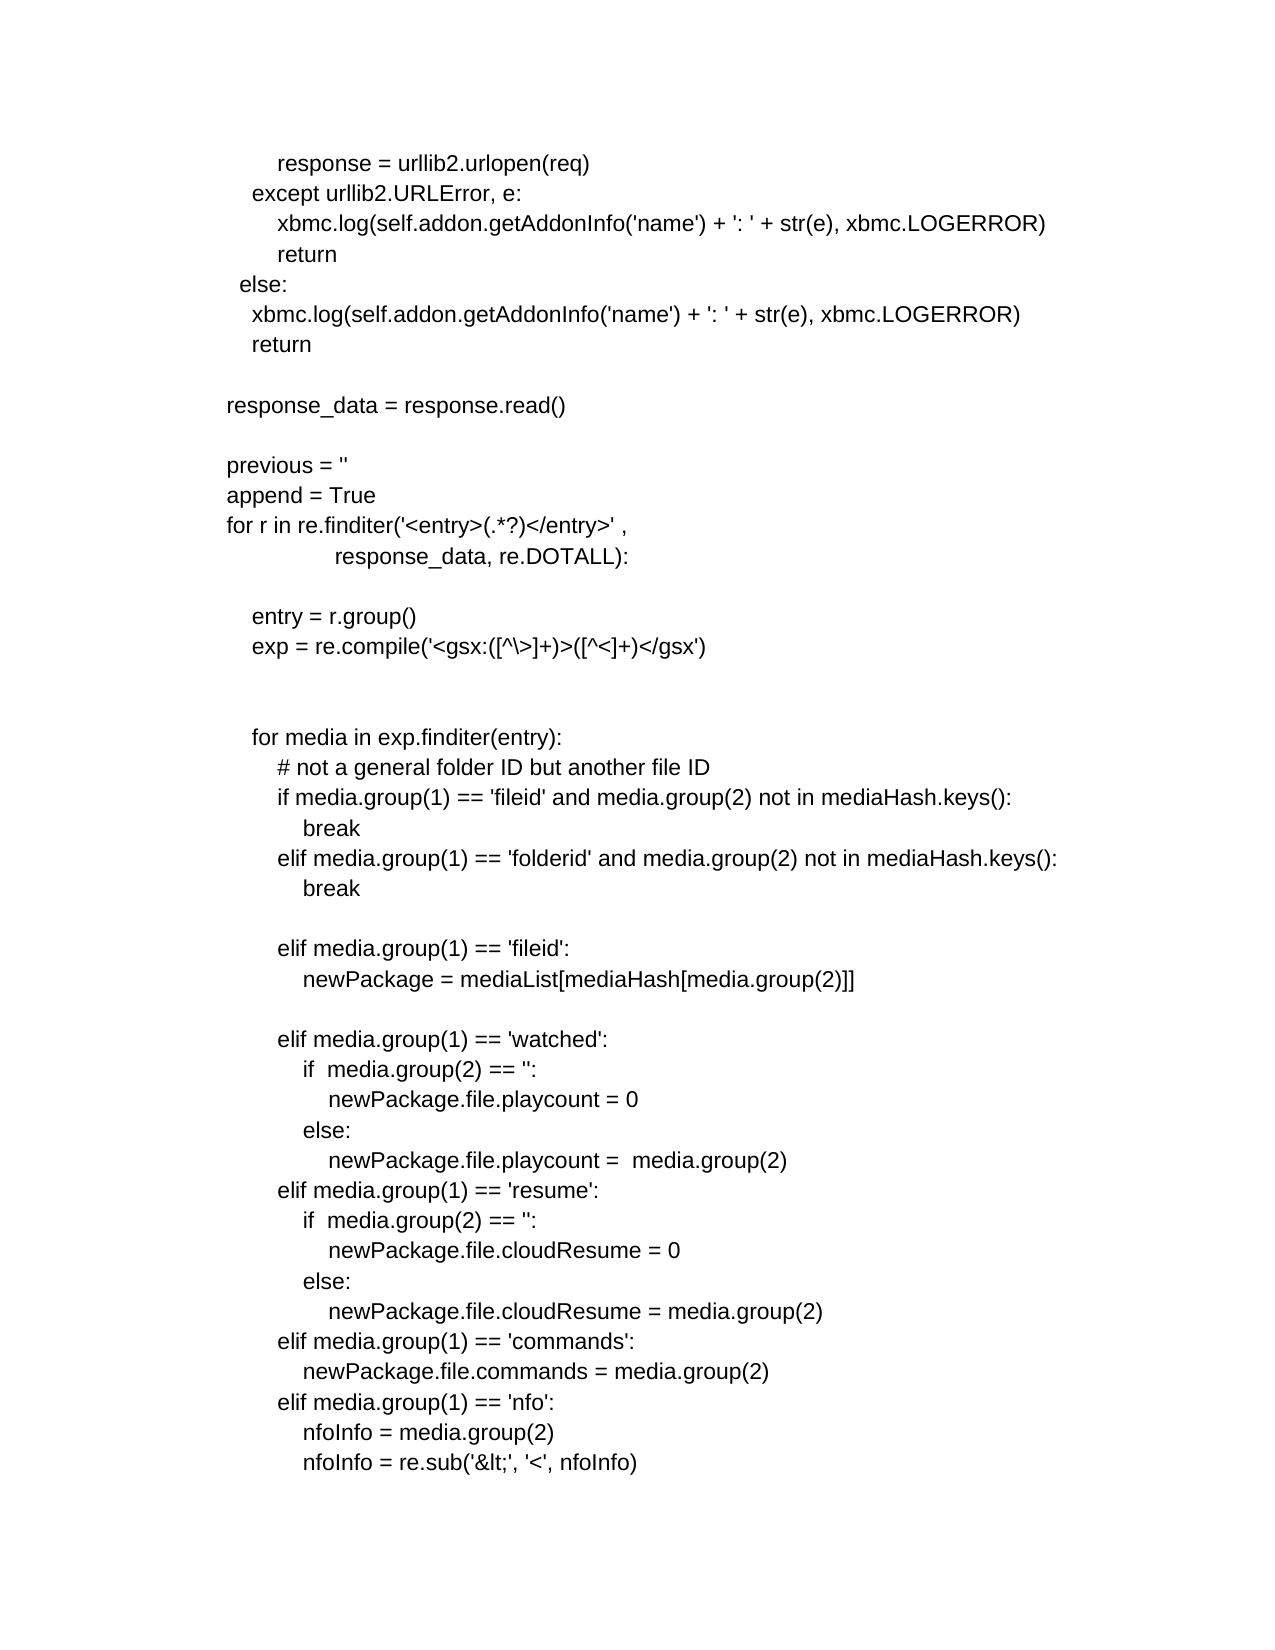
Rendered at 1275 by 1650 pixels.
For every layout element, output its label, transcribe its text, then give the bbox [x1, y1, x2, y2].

text elif media.group(1) == 'watched': [150, 1026, 1125, 1052]
text xbmc.log(self.addon.getAddonInfo('name') + ': ' + str(e), xbmc.LOGERROR) [150, 210, 1125, 237]
text except urllib2.URLError, e: [150, 180, 1125, 207]
text else: [150, 271, 1125, 297]
text # not a general folder ID but another file ID [150, 754, 1125, 781]
text for media in exp.finditer(entry): [150, 724, 1125, 750]
text for r in re.finditer('<entry>(.*?)</entry>' , [150, 512, 1125, 539]
text entry = r.group() [150, 603, 1125, 629]
text break [150, 814, 1125, 841]
text newPackage.file.cloudResume = media.group(2) [150, 1298, 1125, 1324]
text newPackage.file.cloudResume = 0 [150, 1237, 1125, 1264]
text nfoInfo = media.group(2) [150, 1419, 1125, 1445]
text newPackage.file.playcount = 0 [150, 1086, 1125, 1113]
text else: [150, 1117, 1125, 1143]
text elif media.group(1) == 'folderid' and media.group(2) not in mediaHash.keys(): [150, 845, 1125, 871]
text response = urllib2.urlopen(req) [150, 150, 1125, 176]
text response_data = response.read() [150, 392, 1125, 418]
text elif media.group(1) == 'resume': [150, 1177, 1125, 1203]
text if media.group(1) == 'fileid' and media.group(2) not in mediaHash.keys(): [150, 784, 1125, 811]
text elif media.group(1) == 'commands': [150, 1328, 1125, 1354]
text else: [150, 1268, 1125, 1294]
text nfoInfo = re.sub('&lt;', '<', nfoInfo) [150, 1449, 1125, 1475]
text if media.group(2) == '': [150, 1207, 1125, 1234]
text exp = re.compile('<gsx:([^\>]+)>([^<]+)</gsx') [150, 633, 1125, 660]
text response_data, re.DOTALL): [150, 543, 1125, 569]
text previous = '' [150, 452, 1125, 478]
text elif media.group(1) == 'fileid': [150, 935, 1125, 962]
text return [150, 241, 1125, 267]
text append = True [150, 482, 1125, 509]
text newPackage.file.playcount = media.group(2) [150, 1147, 1125, 1173]
text newPackage = mediaList[mediaHash[media.group(2)]] [150, 966, 1125, 992]
text xbmc.log(self.addon.getAddonInfo('name') + ': ' + str(e), xbmc.LOGERROR) [150, 301, 1125, 327]
text elif media.group(1) == 'nfo': [150, 1388, 1125, 1415]
text break [150, 875, 1125, 901]
text newPackage.file.commands = media.group(2) [150, 1358, 1125, 1385]
text if media.group(2) == '': [150, 1056, 1125, 1083]
text return [150, 331, 1125, 358]
